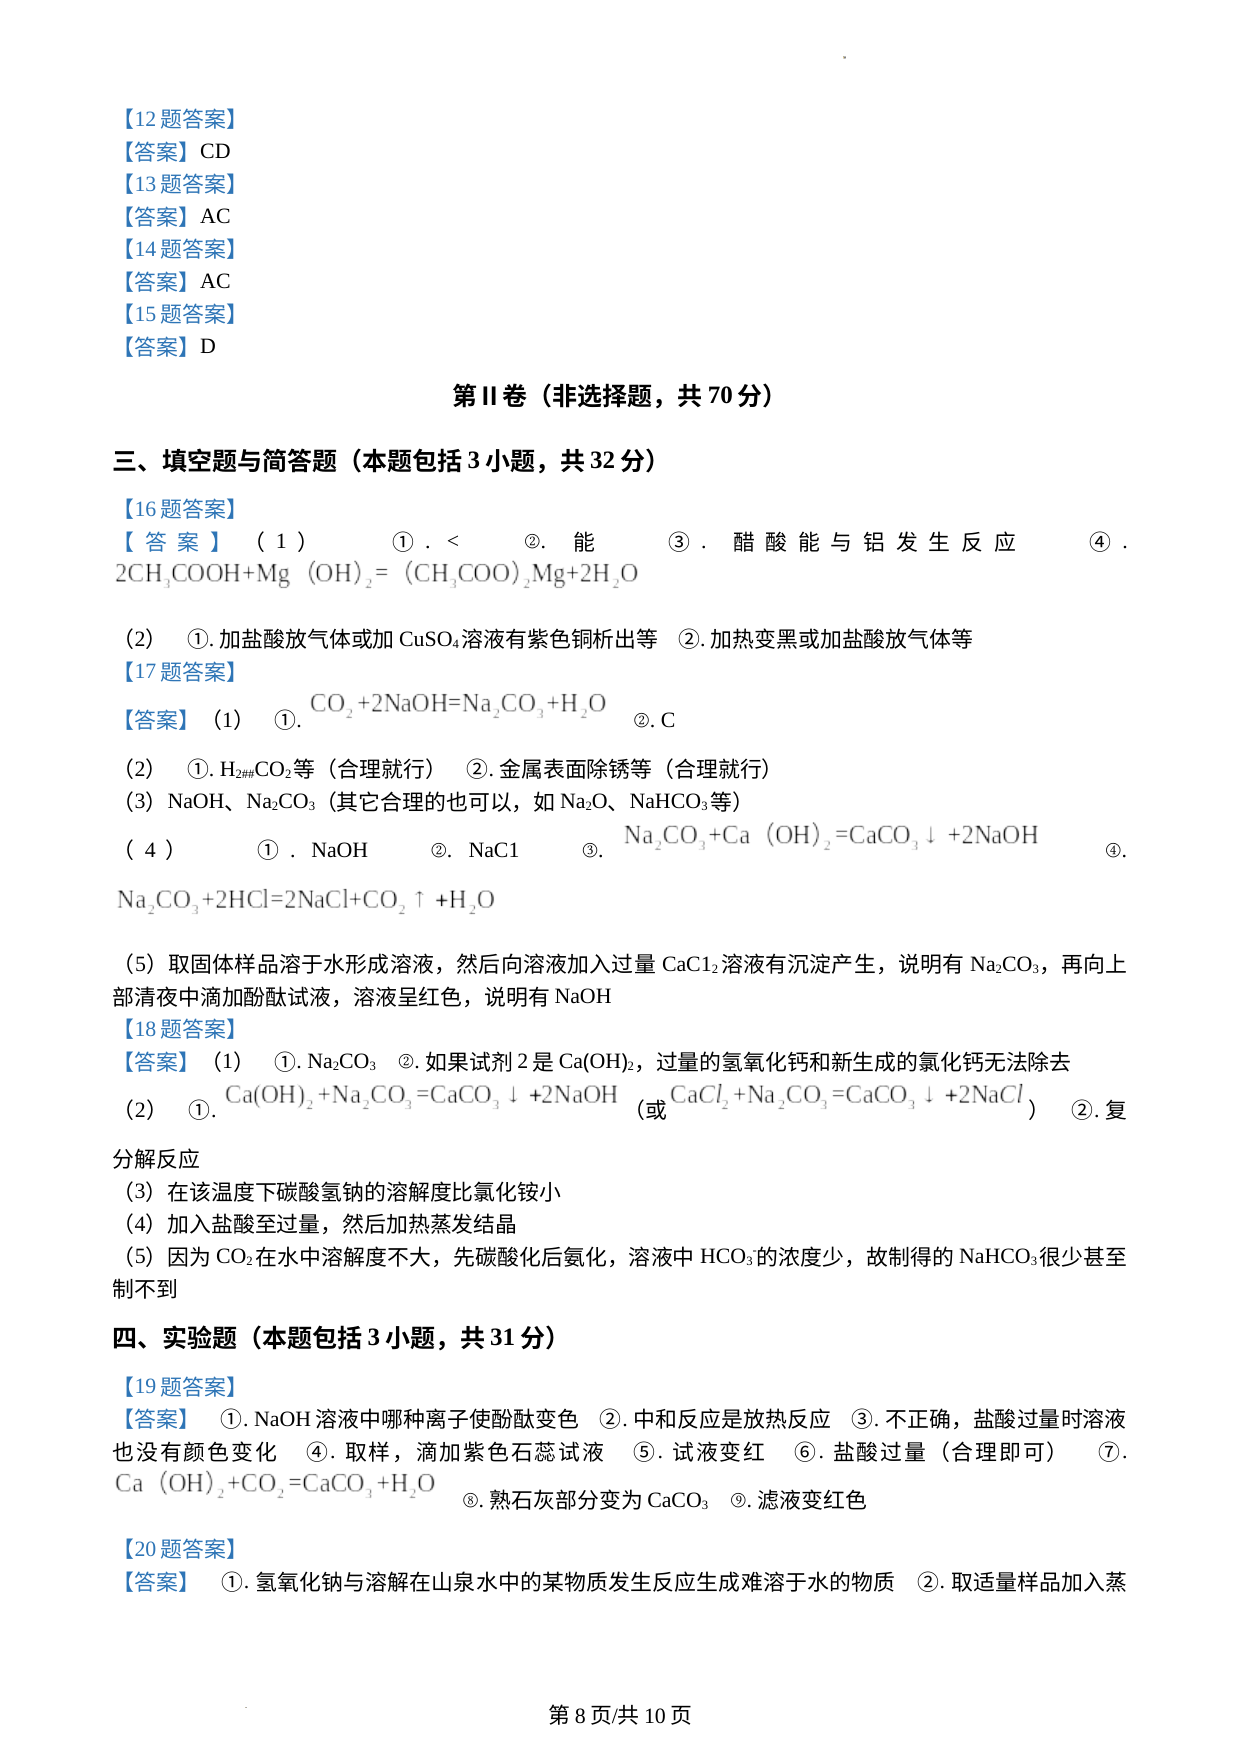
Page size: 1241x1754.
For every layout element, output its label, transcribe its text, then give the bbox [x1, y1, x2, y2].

text （2） ①. （或） ②. 复分解反应 [112, 1077, 1128, 1174]
text 【17题答案】 [112, 654, 1128, 687]
text 三、填空题与简答题（本题包括3小题，共32分） [112, 427, 1128, 492]
text 【答案】AC [112, 264, 1128, 297]
text （3）在该温度下碳酸氢钠的溶解度比氯化铵小 [112, 1174, 1128, 1207]
text 【15题答案】 [112, 297, 1128, 329]
text 四、实验题（本题包括3小题，共31分） [112, 1304, 1128, 1369]
text （4） ①. NaOH ②. NaC1 ③. ④. [112, 817, 1128, 947]
text 【19题答案】 [112, 1369, 1128, 1402]
text 【答案】CD [112, 134, 1128, 167]
text 【20题答案】 [112, 1532, 1128, 1564]
text 【14题答案】 [112, 232, 1128, 264]
text 【答案】（1） ①. Na2CO3 ②. 如果试剂2是Ca(OH)2，过量的氢氧化钙和新生成的氯化钙无法除去 [112, 1044, 1128, 1077]
text 【答案】（1） ①. ②. C [112, 687, 1128, 752]
text 【18题答案】 [112, 1012, 1128, 1044]
text （5）因为CO2在水中溶解度不大，先碳酸化后氨化，溶液中HCO3-的浓度少，故制得的NaHCO3很少甚至制不到 [112, 1239, 1128, 1304]
text 【16题答案】 [112, 492, 1128, 524]
text （5）取固体样品溶于水形成溶液，然后向溶液加入过量CaC12溶液有沉淀产生，说明有Na2CO3，再向上部清夜中滴加酚酞试液，溶液呈红色，说明有NaOH [112, 947, 1128, 1012]
text 【答案】 ①. NaOH溶液中哪种离子使酚酞变色 ②. 中和反应是放热反应 ③. 不正确，盐酸过量时溶液也没有颜色变化 ④. 取样，滴加紫色石蕊试液 ⑤. 试液变红 ⑥. 盐酸过量（合理即可） ⑦. ⑧. 熟石灰部分变为CaCO3 ⑨. 滤液变红色 [112, 1402, 1128, 1532]
text 【答案】（1） ①. < ②. 能 ③. 醋酸能与铝发生反应 ④. [112, 524, 1128, 622]
text 第Ⅱ卷（非选择题，共70分） [112, 362, 1128, 427]
text 【13题答案】 [112, 167, 1128, 199]
text （3）NaOH、Na2CO3（其它合理的也可以，如Na2O、NaHCO3等） [112, 784, 1128, 817]
text 【答案】AC [112, 199, 1128, 232]
text （4）加入盐酸至过量，然后加热蒸发结晶 [112, 1207, 1128, 1239]
text 【12题答案】 [112, 102, 1128, 134]
text （2） ①. 加盐酸放气体或加CuSO4溶液有紫色铜析出等 ②. 加热变黑或加盐酸放气体等 [112, 622, 1128, 654]
text （2） ①. H2##CO2等（合理就行） ②. 金属表面除锈等（合理就行） [112, 752, 1128, 784]
text 【答案】D [112, 329, 1128, 362]
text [112, 1564, 1128, 1597]
